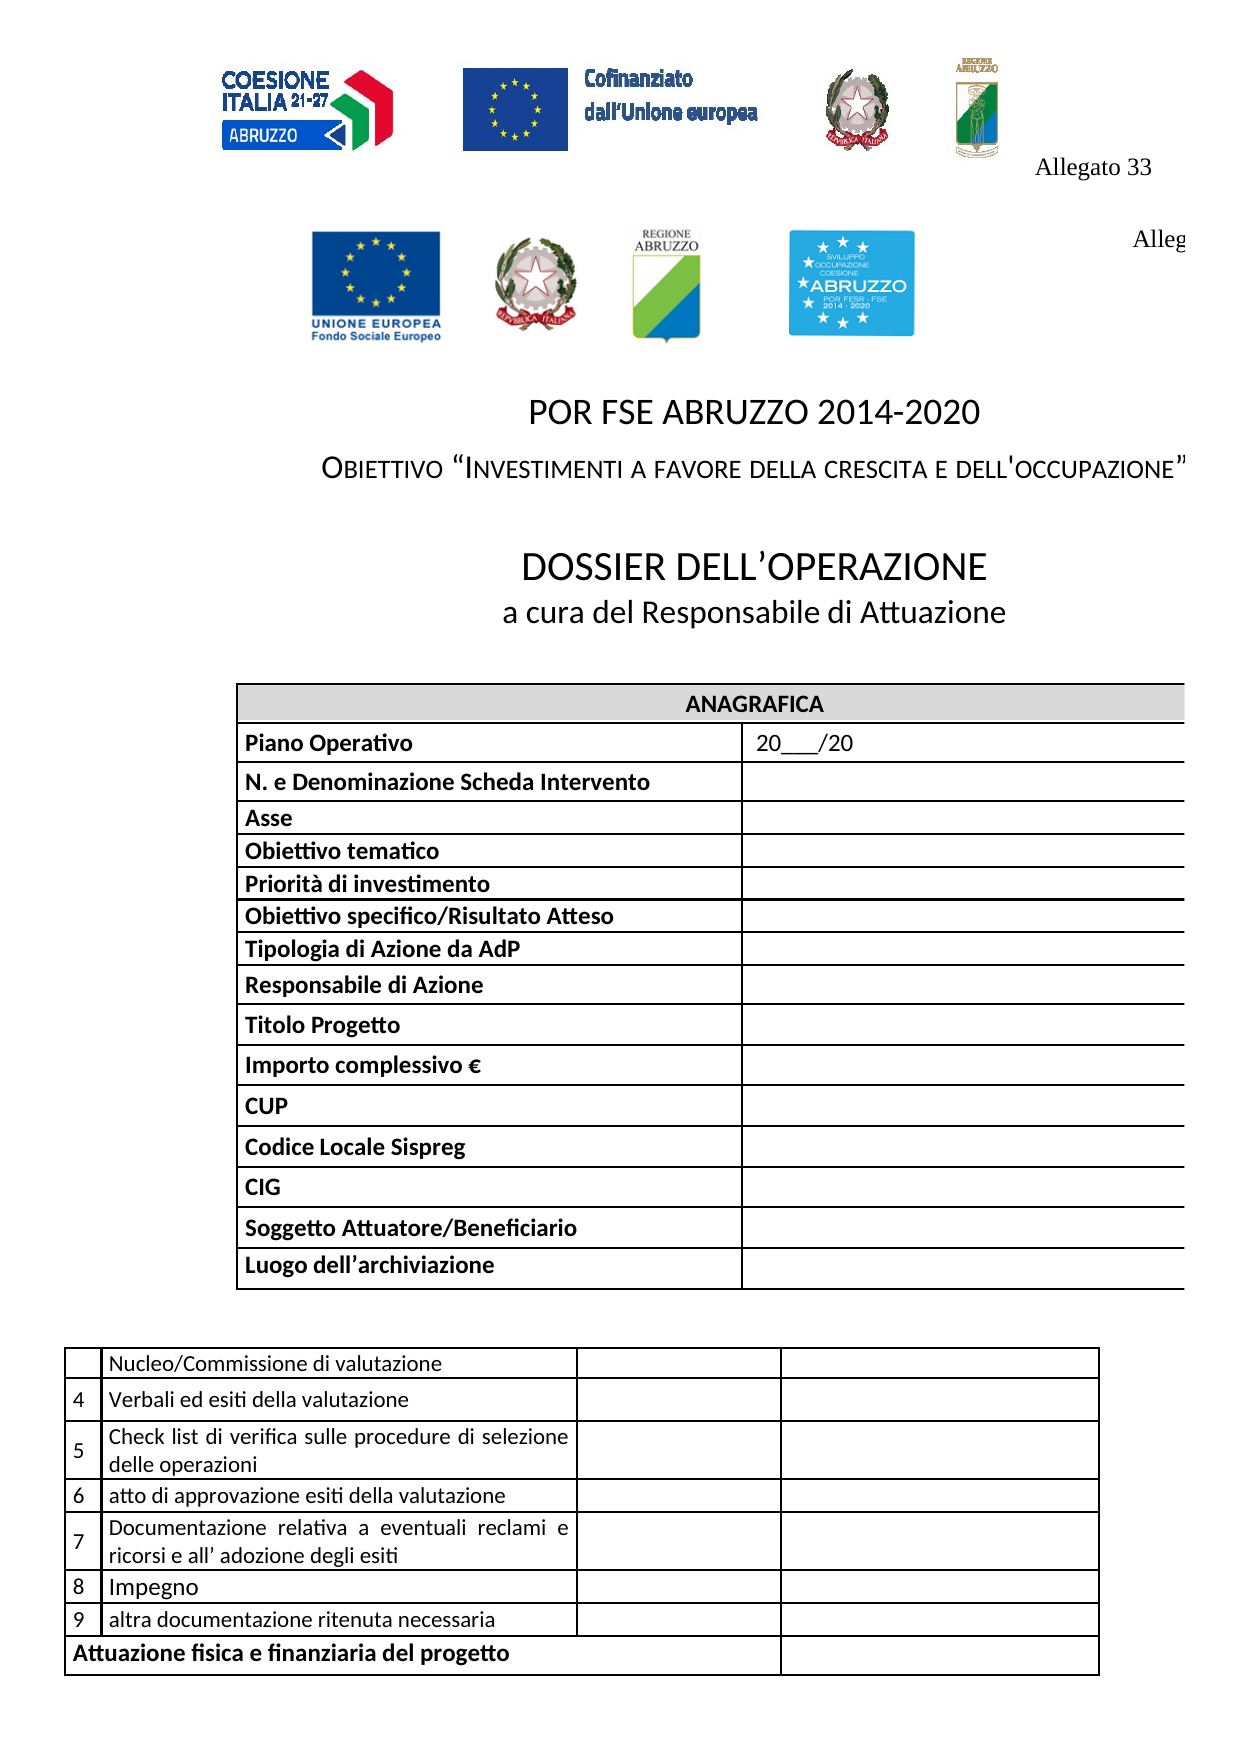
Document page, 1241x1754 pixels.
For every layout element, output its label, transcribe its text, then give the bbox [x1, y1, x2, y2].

table_cell [578, 1422, 780, 1478]
table_cell [578, 1571, 780, 1602]
table_cell [578, 1379, 780, 1420]
table_cell atto di approvazione esiti della valutazione [103, 1480, 576, 1511]
table_cell 6 [66, 1480, 100, 1511]
table_cell [578, 1604, 780, 1635]
table_cell 5 [66, 1422, 100, 1478]
table_cell [578, 1349, 780, 1377]
table_cell 4 [66, 1379, 100, 1420]
table_cell [782, 1513, 1098, 1569]
table_cell [782, 1379, 1098, 1420]
table_cell [578, 1480, 780, 1511]
table_cell Documentazione relativa a eventuali reclami e ricorsi e all’ adozione degli esiti [103, 1513, 576, 1569]
table_cell 3 [66, 1349, 100, 1377]
table_cell [782, 1604, 1098, 1635]
table_cell Impegno [103, 1571, 576, 1602]
table_cell [782, 1637, 1098, 1674]
table_cell Verbali ed esiti della valutazione [103, 1379, 576, 1420]
picture [186, 43, 1035, 176]
table_cell altra documentazione ritenuta necessaria [103, 1604, 576, 1635]
table_cell [578, 1513, 780, 1569]
table_cell [782, 1480, 1098, 1511]
table_cell 8 [66, 1571, 100, 1602]
table_cell 9 [66, 1604, 100, 1635]
table_cell [782, 1422, 1098, 1478]
table_cell Attuazione fisica e finanziaria del progetto [66, 1637, 780, 1674]
table_cell 7 [66, 1513, 100, 1569]
table_cell Atto di nomina e documentazione inerente Nucleo/Commissione di valutazione [103, 1349, 576, 1377]
table_cell Check list di verifica sulle procedure di selezione delle operazioni [103, 1422, 576, 1478]
table_cell [782, 1571, 1098, 1602]
table_cell [782, 1349, 1098, 1377]
